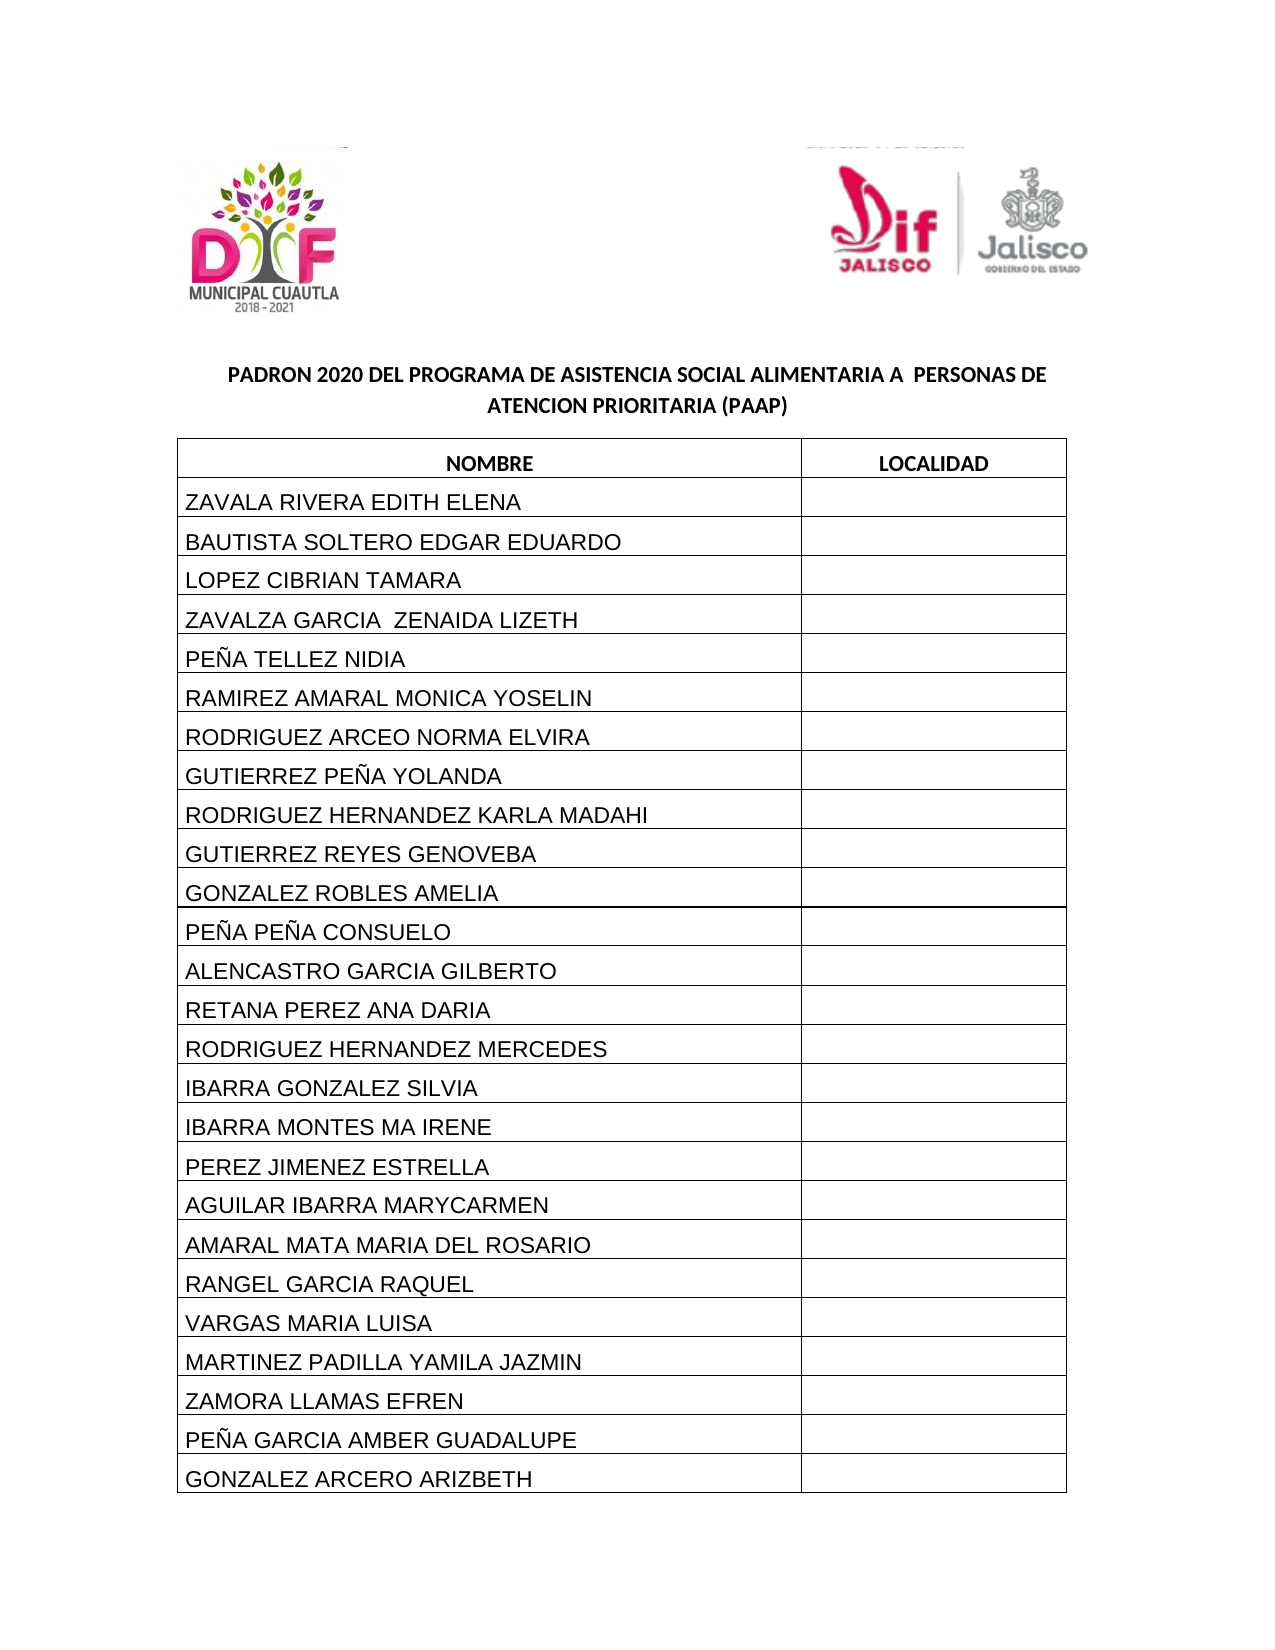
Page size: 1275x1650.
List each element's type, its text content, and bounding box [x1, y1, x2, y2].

table_cell [802, 556, 1066, 594]
table_cell [802, 751, 1066, 789]
table_cell PEÑA PEÑA CONSUELO [178, 908, 801, 945]
table_cell LOPEZ CIBRIAN TAMARA [178, 556, 801, 594]
table_cell RODRIGUEZ HERNANDEZ MERCEDES [178, 1025, 801, 1063]
table_cell [802, 673, 1066, 711]
table_cell ZAMORA LLAMAS EFREN [178, 1376, 801, 1414]
table_cell [802, 595, 1066, 633]
table_cell GUTIERREZ PEÑA YOLANDA [178, 751, 801, 789]
table_cell GUTIERREZ REYES GENOVEBA [178, 829, 801, 867]
table_cell IBARRA GONZALEZ SILVIA [178, 1064, 801, 1102]
table_cell GONZALEZ ROBLES AMELIA [178, 868, 801, 906]
table_cell RETANA PEREZ ANA DARIA [178, 986, 801, 1023]
table_cell PEREZ JIMENEZ ESTRELLA [178, 1142, 801, 1180]
table_cell [802, 790, 1066, 828]
table_cell RANGEL GARCIA RAQUEL [178, 1259, 801, 1297]
table_cell [802, 1376, 1066, 1414]
table_cell VARGAS MARIA LUISA [178, 1298, 801, 1336]
table_cell [802, 517, 1066, 555]
table_cell BAUTISTA SOLTERO EDGAR EDUARDO [178, 517, 801, 555]
table_cell ALENCASTRO GARCIA GILBERTO [178, 946, 801, 984]
table_cell [802, 1415, 1066, 1453]
table_cell [802, 1259, 1066, 1297]
table_header NOMBRE [178, 439, 801, 477]
table_cell [802, 1025, 1066, 1063]
table_cell [802, 986, 1066, 1023]
table_cell [802, 1181, 1066, 1219]
table_cell [802, 1337, 1066, 1375]
table_cell RODRIGUEZ HERNANDEZ KARLA MADAHI [178, 790, 801, 828]
table_cell PEÑA GARCIA AMBER GUADALUPE [178, 1415, 801, 1453]
table_cell [802, 634, 1066, 672]
table_cell [802, 1454, 1066, 1492]
table_cell ZAVALZA GARCIA ZENAIDA LIZETH [178, 595, 801, 633]
table_cell RAMIREZ AMARAL MONICA YOSELIN [178, 673, 801, 711]
table_cell [802, 946, 1066, 984]
table_cell RODRIGUEZ ARCEO NORMA ELVIRA [178, 712, 801, 750]
table_cell [802, 1103, 1066, 1141]
picture [177, 147, 348, 323]
table_cell PEÑA TELLEZ NIDIA [178, 634, 801, 672]
table_cell [802, 1142, 1066, 1180]
table_cell [802, 868, 1066, 906]
table_cell [802, 1064, 1066, 1102]
table_header LOCALIDAD [802, 439, 1066, 477]
table_cell AMARAL MATA MARIA DEL ROSARIO [178, 1220, 801, 1258]
text PADRON 2020 DEL PROGRAMA DE ASISTENCIA SOCIAL ALIMENTARIA A PERSONAS DE ATENCION PRIORITARIA (PAAP) [177, 361, 1098, 419]
table_cell MARTINEZ PADILLA YAMILA JAZMIN [178, 1337, 801, 1375]
table_cell [802, 829, 1066, 867]
table_cell [802, 1298, 1066, 1336]
table_cell [802, 478, 1066, 516]
table_cell IBARRA MONTES MA IRENE [178, 1103, 801, 1141]
table_cell GONZALEZ ARCERO ARIZBETH [178, 1454, 801, 1492]
table_cell ZAVALA RIVERA EDITH ELENA [178, 478, 801, 516]
table_cell AGUILAR IBARRA MARYCARMEN [178, 1181, 801, 1219]
table_cell [802, 1220, 1066, 1258]
table_cell [802, 908, 1066, 945]
table_cell [802, 712, 1066, 750]
